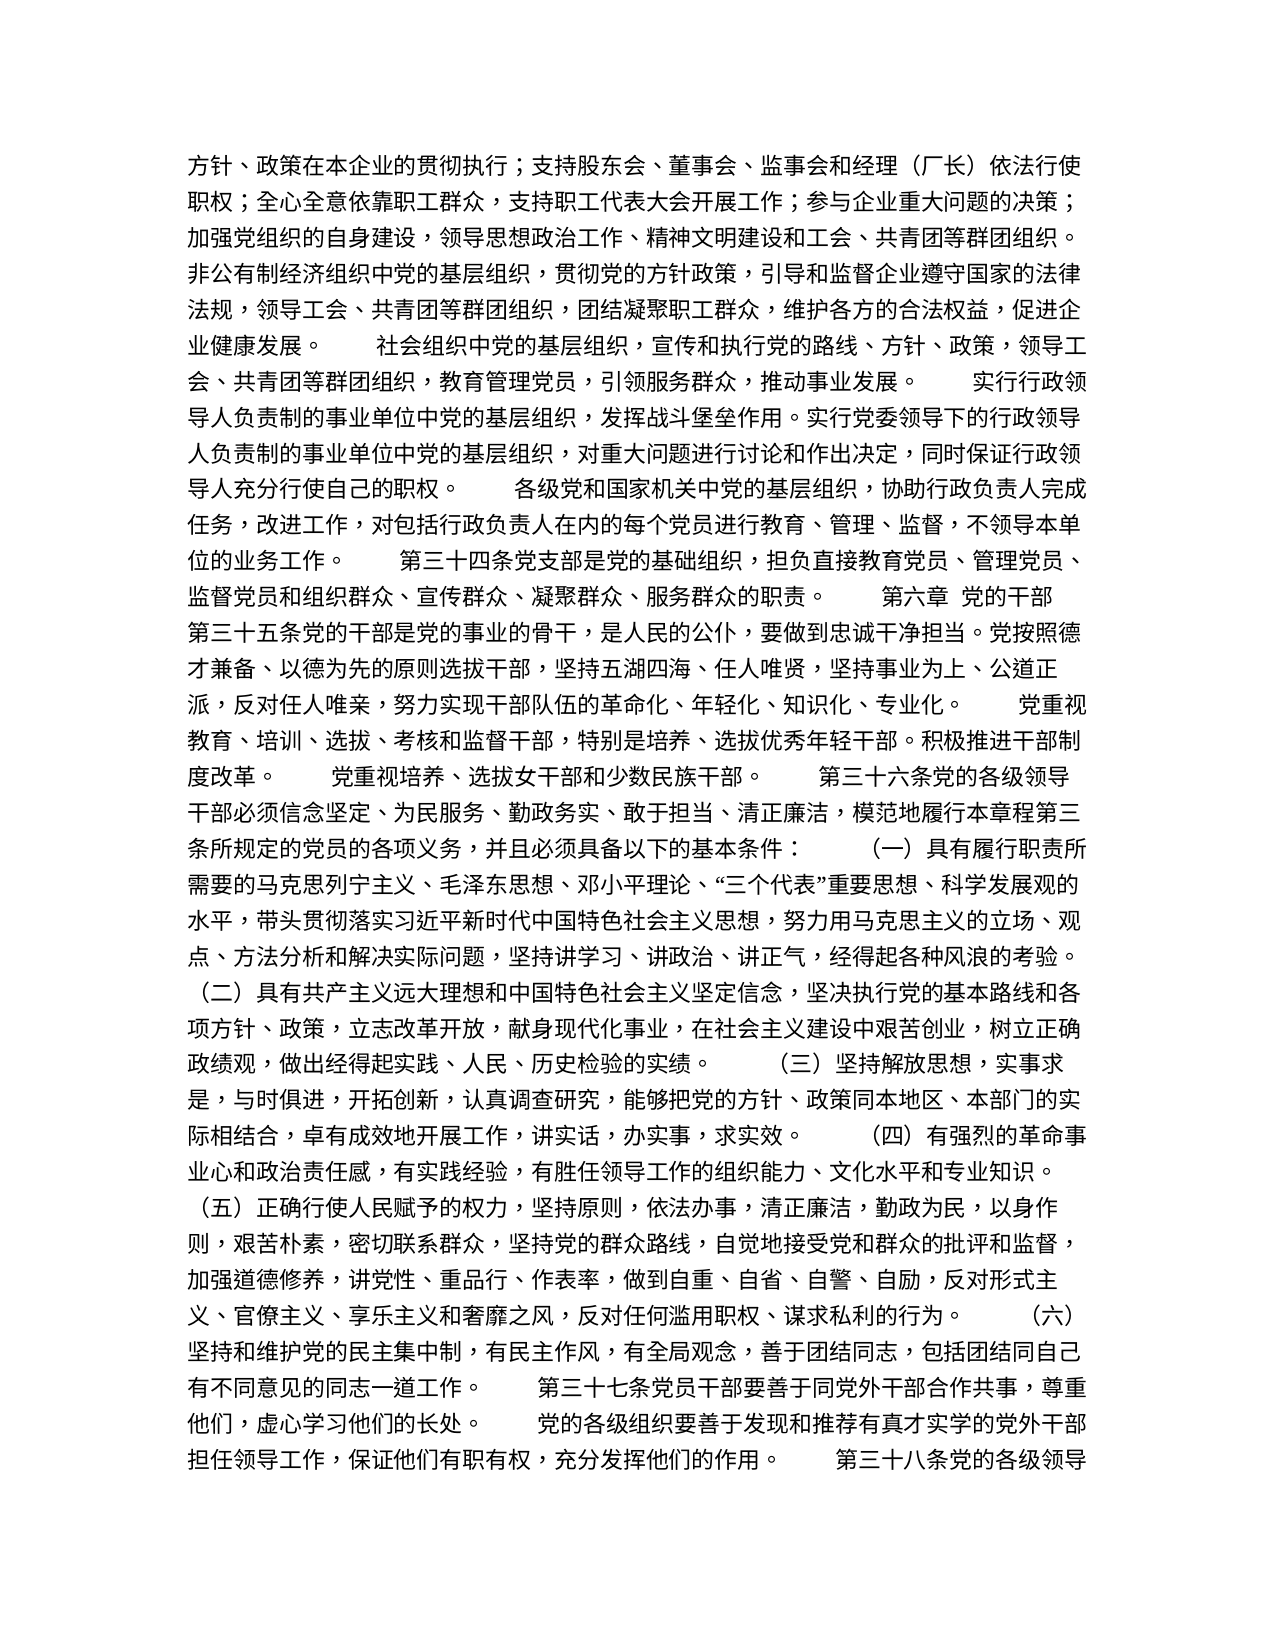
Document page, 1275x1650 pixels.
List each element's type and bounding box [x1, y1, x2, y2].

text [187, 150, 1087, 1475]
